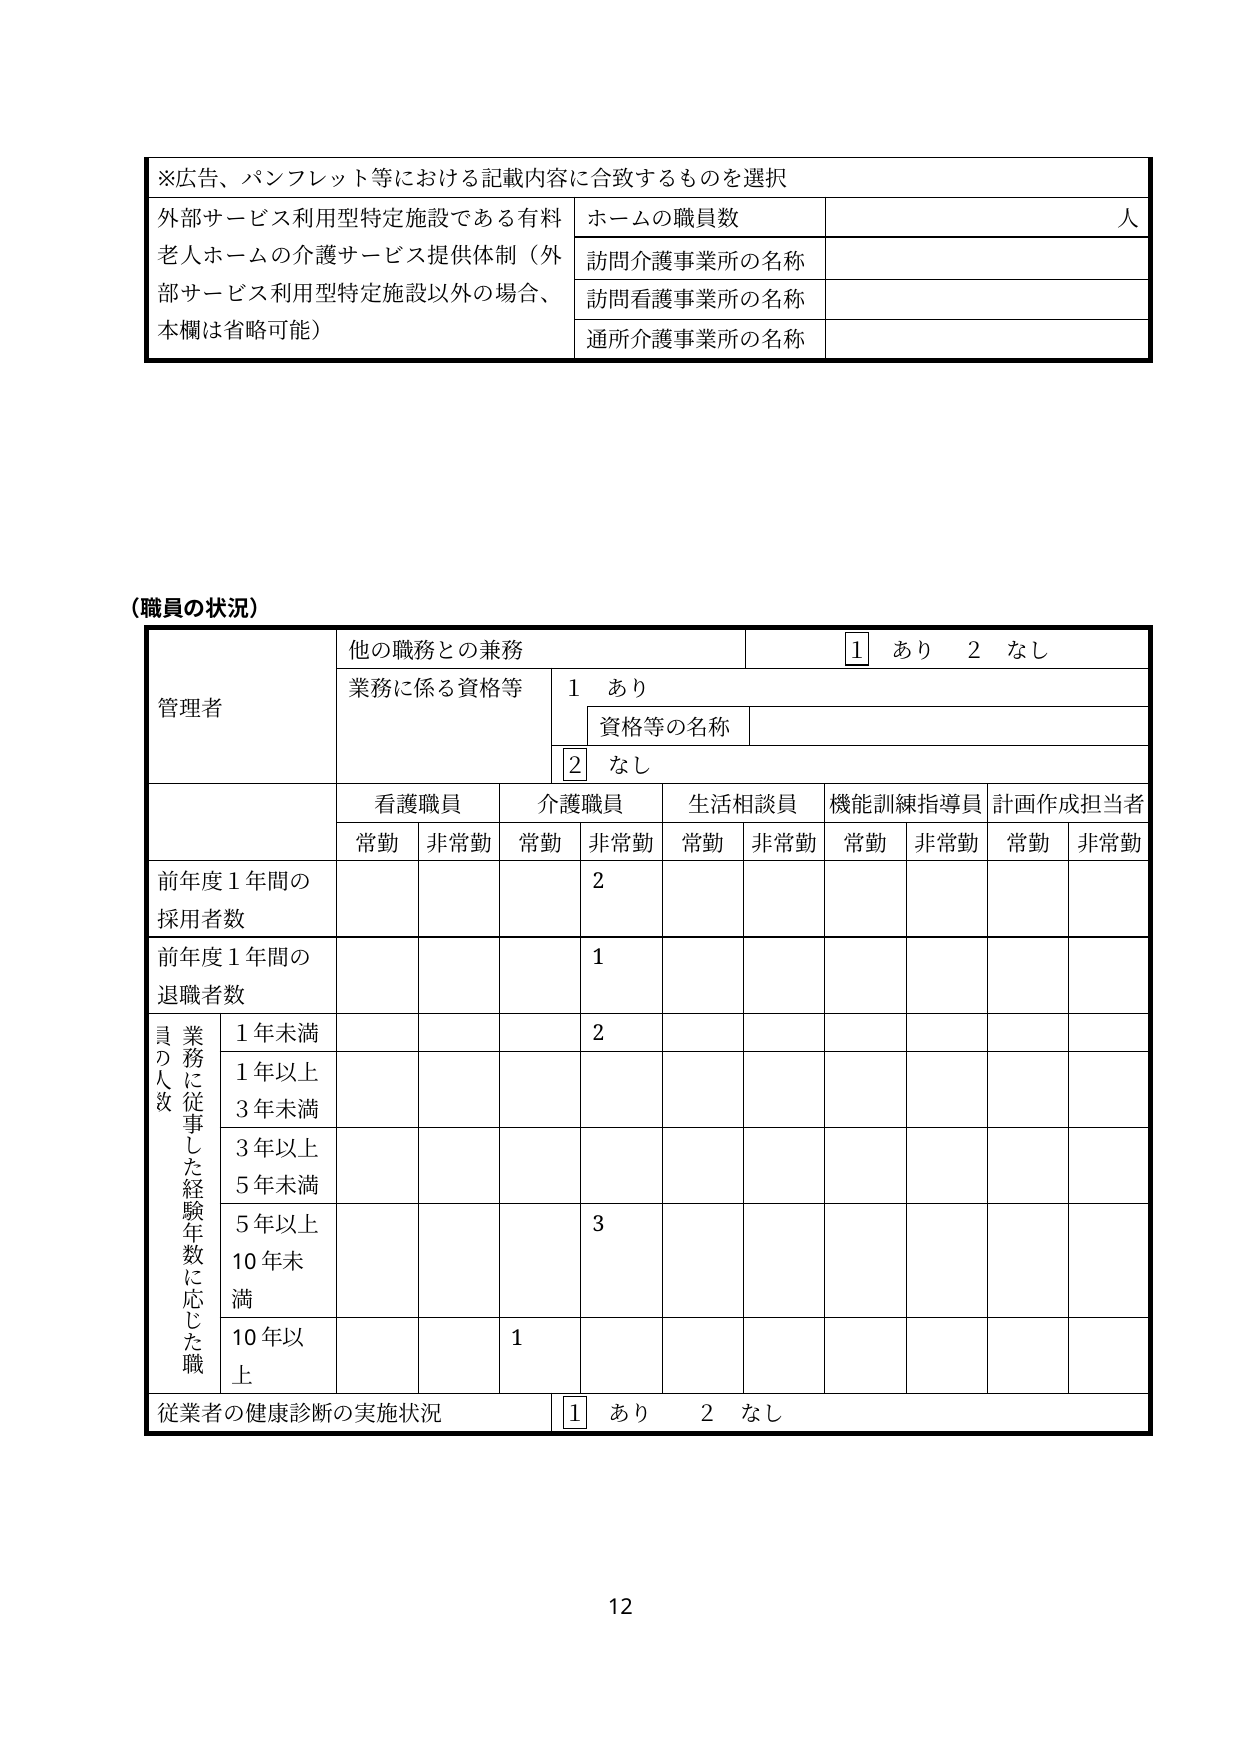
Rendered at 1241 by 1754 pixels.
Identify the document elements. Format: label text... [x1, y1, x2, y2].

table_cell [337, 861, 418, 936]
table_cell 看護職員 [337, 784, 499, 822]
table_cell [988, 1052, 1068, 1127]
table_cell １年未満 [221, 1014, 336, 1051]
table_cell 訪問看護事業所の名称 [575, 280, 825, 318]
table_cell 常勤 [500, 823, 580, 860]
table_cell [337, 1318, 418, 1393]
table_cell [581, 1052, 662, 1127]
table_cell [500, 1128, 580, 1203]
table_cell [744, 861, 824, 936]
table_cell [1069, 1052, 1148, 1127]
table_cell 訪問介護事業所の名称 [575, 238, 825, 279]
table_cell [744, 1318, 824, 1393]
text （職員の状況） [118, 588, 1122, 625]
table_header １ あり ２ なし [746, 630, 1148, 668]
table_cell [988, 938, 1068, 1012]
table_cell [825, 1014, 906, 1051]
table_cell [907, 1204, 987, 1317]
table_cell [826, 320, 1148, 358]
table_cell [663, 1204, 743, 1317]
table_cell [744, 1128, 824, 1203]
table_cell [149, 784, 336, 860]
table_cell [419, 1318, 499, 1393]
table_cell 人 [826, 198, 1148, 236]
table_cell [750, 707, 1148, 745]
table_cell [907, 1318, 987, 1393]
table_cell [825, 1052, 906, 1127]
table_cell [500, 1014, 580, 1051]
table_cell [744, 1014, 824, 1051]
table_cell 非常勤 [744, 823, 824, 860]
table_cell [581, 1128, 662, 1203]
table_cell [419, 1204, 499, 1317]
table_cell ２ なし [552, 746, 1148, 783]
table_cell [419, 861, 499, 936]
table_cell 2 [581, 861, 662, 936]
table_cell ３年以上５年未満 [221, 1128, 336, 1203]
table_cell [1069, 861, 1148, 936]
table_cell 2 [581, 1014, 662, 1051]
table_cell 外部サービス利用型特定施設である有料老人ホームの介護サービス提供体制（外部サービス利用型特定施設以外の場合、本欄は省略可能） [149, 198, 574, 358]
table_cell [825, 938, 906, 1012]
table_cell [988, 1318, 1068, 1393]
table_header 他の職務との兼務 [337, 630, 745, 668]
table_header 管理者 [149, 630, 336, 783]
table_cell [825, 1204, 906, 1317]
table_cell [988, 1204, 1068, 1317]
table_cell [500, 1204, 580, 1317]
table_cell [337, 1014, 418, 1051]
table_cell 非常勤 [1069, 823, 1148, 860]
table_cell １ あり [552, 669, 1148, 706]
table_cell [500, 938, 580, 1012]
table_cell [1069, 1318, 1148, 1393]
table_cell [419, 1014, 499, 1051]
table_cell 介護職員 [500, 784, 662, 822]
table_cell [337, 1204, 418, 1317]
table_cell [663, 1014, 743, 1051]
table_cell 10年以上 [221, 1318, 336, 1393]
table_cell [744, 938, 824, 1012]
table_cell 1 [500, 1318, 580, 1393]
table_cell 1 [581, 938, 662, 1012]
table_cell 前年度１年間の退職者数 [149, 938, 336, 1012]
table_cell 計画作成担当者 [988, 784, 1148, 822]
table_cell [500, 861, 580, 936]
table_cell 常勤 [988, 823, 1068, 860]
table_cell [907, 1014, 987, 1051]
table_cell [552, 706, 587, 745]
table_cell [988, 1014, 1068, 1051]
table_cell ※広告、パンフレット等における記載内容に合致するものを選択 [149, 158, 1148, 197]
table_cell ５年以上10年未満 [221, 1204, 336, 1317]
table_cell [988, 861, 1068, 936]
table_cell [744, 1204, 824, 1317]
table_cell 業務に係る資格等 [337, 669, 551, 783]
table_cell [988, 1128, 1068, 1203]
table_cell 機能訓練指導員 [825, 784, 987, 822]
table_cell [337, 1052, 418, 1127]
table_cell [825, 1318, 906, 1393]
table_cell [744, 1052, 824, 1127]
table_cell 非常勤 [907, 823, 987, 860]
table_cell [825, 1128, 906, 1203]
table_cell [663, 938, 743, 1012]
table_cell 資格等の名称 [588, 707, 749, 745]
table_cell [826, 280, 1148, 318]
table_cell [663, 861, 743, 936]
table_cell [826, 238, 1148, 279]
table_cell [581, 1318, 662, 1393]
table_cell 3 [581, 1204, 662, 1317]
table_cell [500, 1052, 580, 1127]
table_cell 非常勤 [581, 823, 662, 860]
table_cell 生活相談員 [663, 784, 824, 822]
table_cell ホームの職員数 [575, 198, 825, 236]
table_cell [419, 1128, 499, 1203]
table_cell [1069, 1014, 1148, 1051]
table_cell [825, 861, 906, 936]
table_cell [419, 938, 499, 1012]
table_cell [907, 938, 987, 1012]
table_cell [663, 1128, 743, 1203]
table_cell [1069, 1204, 1148, 1317]
table_cell 従業者の健康診断の実施状況 [149, 1394, 551, 1431]
table_cell [337, 938, 418, 1012]
table_cell [337, 1128, 418, 1203]
table_cell [419, 1052, 499, 1127]
table_cell [663, 1052, 743, 1127]
table_cell 業務に従事した経験年数に応じた職員の人数 [149, 1014, 220, 1393]
table_cell [1069, 938, 1148, 1012]
table_cell 通所介護事業所の名称 [575, 320, 825, 358]
table_cell １ あり ２ なし [552, 1394, 1148, 1431]
table_cell 常勤 [663, 823, 743, 860]
table_cell 常勤 [825, 823, 906, 860]
table_cell 常勤 [337, 823, 418, 860]
table_cell 前年度１年間の採用者数 [149, 861, 336, 936]
table_cell [907, 861, 987, 936]
table_cell [907, 1052, 987, 1127]
table_cell [1069, 1128, 1148, 1203]
table_cell [663, 1318, 743, 1393]
table_cell 非常勤 [419, 823, 499, 860]
table_cell [907, 1128, 987, 1203]
table_cell １年以上３年未満 [221, 1052, 336, 1127]
